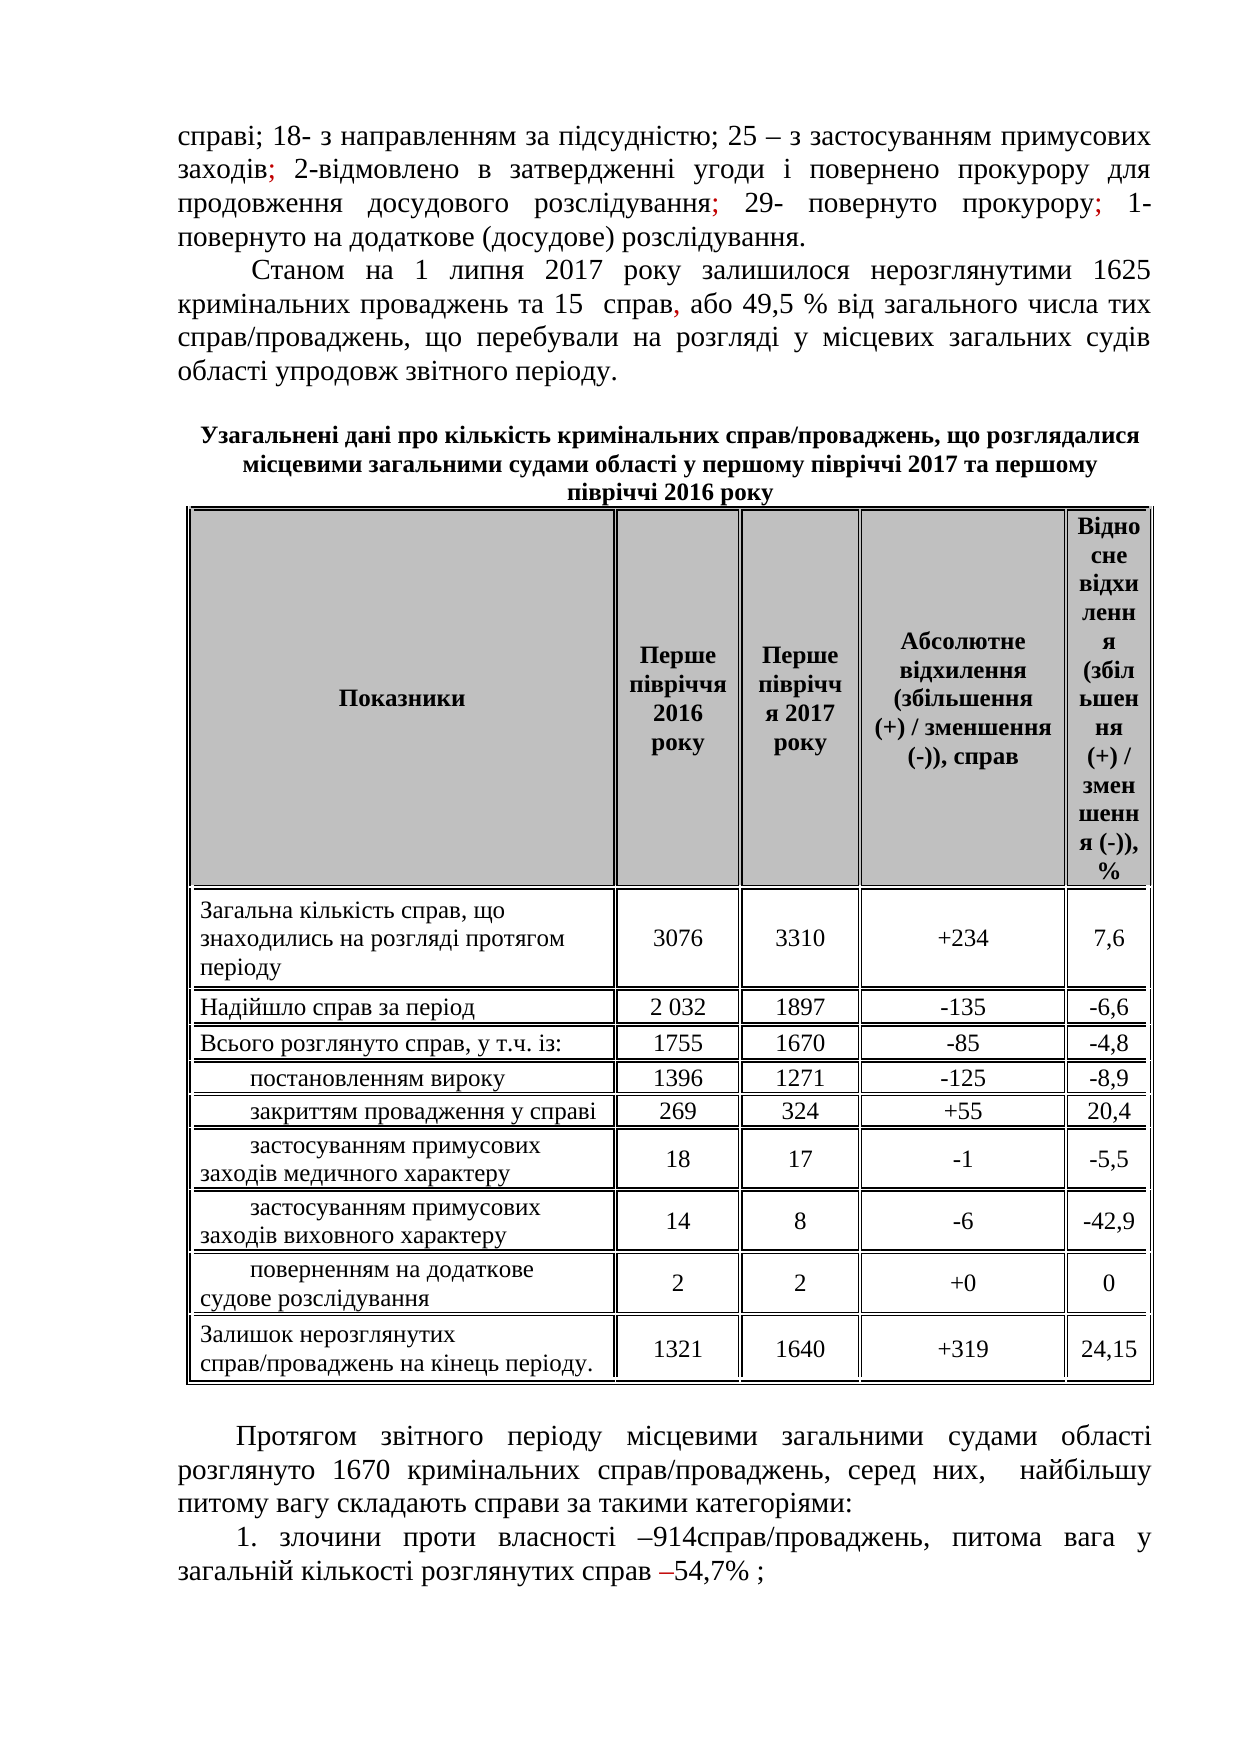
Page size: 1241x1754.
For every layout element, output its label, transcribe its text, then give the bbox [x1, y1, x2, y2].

table_cell 1640 [740, 1312, 860, 1380]
table_cell 14 [618, 1192, 738, 1249]
table_cell 3310 [743, 890, 858, 986]
table_cell 269 [618, 1096, 738, 1125]
table_cell 1321 [615, 1312, 740, 1380]
table_cell Перше півріччя 2017 року [743, 511, 858, 885]
table_cell Відносне відхилення (збільшення (+) / зменшення (-)), % [1066, 506, 1152, 885]
table_cell 1670 [743, 1027, 858, 1058]
table_cell -135 [862, 991, 1064, 1022]
table_cell 1396 [618, 1063, 738, 1092]
table_cell Залишок нерозглянутих справ/проваджень на кінець періоду. [189, 1312, 615, 1380]
table_cell поверненням на додаткове судове розслідування [189, 1249, 615, 1312]
table_cell 3076 [618, 890, 738, 986]
table_cell 8 [743, 1192, 858, 1249]
table_cell Показники [189, 506, 615, 885]
table_cell закриттям провадження у справі [189, 1092, 615, 1125]
table_cell 17 [743, 1130, 858, 1187]
table_cell -1 [862, 1130, 1064, 1187]
table_cell -4,8 [1066, 1022, 1152, 1058]
table_cell 324 [743, 1096, 858, 1125]
table_cell -6 [862, 1192, 1064, 1249]
table_cell 2 [618, 1254, 738, 1312]
text 1. злочини проти власності –914справ/проваджень, питома вага у загальній кількості розглянутих справ –54,7% ; [177, 1519, 1152, 1586]
table_cell +319 [860, 1312, 1066, 1380]
table_cell застосуванням примусових заходів виховного характеру [189, 1187, 615, 1249]
text Протягом звітного періоду місцевими загальними судами області розглянуто 1670 кримінальних справ/проваджень, серед них, найбільшу питому вагу складають справи за такими категоріями: [177, 1418, 1152, 1519]
table_cell 7,6 [1066, 885, 1152, 986]
table_cell постановленням вироку [189, 1058, 615, 1092]
table_cell 2 [743, 1254, 858, 1312]
table_cell -85 [862, 1027, 1064, 1058]
table_cell -42,9 [1066, 1187, 1152, 1249]
table_cell 2 032 [618, 991, 738, 1022]
table_cell 1755 [618, 1027, 738, 1058]
table_cell Абсолютне відхилення (збільшення (+) / зменшення (-)), справ [862, 511, 1064, 885]
table_cell -6,6 [1066, 986, 1152, 1022]
table_cell Надійшло справ за період [189, 986, 615, 1022]
table_cell 1271 [743, 1063, 858, 1092]
table_cell +55 [862, 1096, 1064, 1125]
table_cell -8,9 [1066, 1058, 1152, 1092]
table_cell 0 [1066, 1249, 1152, 1312]
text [177, 118, 1152, 252]
table_cell Перше півріччя 2016 року [618, 511, 738, 885]
table_cell 20,4 [1066, 1092, 1152, 1125]
table_cell 18 [618, 1130, 738, 1187]
table_cell -125 [862, 1063, 1064, 1092]
text Станом на 1 липня 2017 року залишилося нерозглянутими 1625 кримінальних проваджень та 15 справ, або 49,5 % від загального числа тих справ/проваджень, що перебували на розгляді у місцевих загальних судів області упродовж звітного періоду. [177, 252, 1152, 386]
table_cell 24,15 [1066, 1312, 1152, 1380]
table_cell 1897 [743, 991, 858, 1022]
table_cell Загальна кількість справ, що знаходились на розгляді протягом періоду [189, 885, 615, 986]
table_header Узагальнені дані про кількість кримінальних справ/проваджень, що розглядалися місцевими загальними судами області у першому півріччі 2017 та першому півріччі 2016 року [189, 420, 1152, 506]
table_cell застосуванням примусових заходів медичного характеру [189, 1125, 615, 1187]
table_cell +0 [862, 1254, 1064, 1312]
table_cell +234 [862, 890, 1064, 986]
table_cell Всього розглянуто справ, у т.ч. із: [189, 1022, 615, 1058]
table_cell -5,5 [1066, 1125, 1152, 1187]
